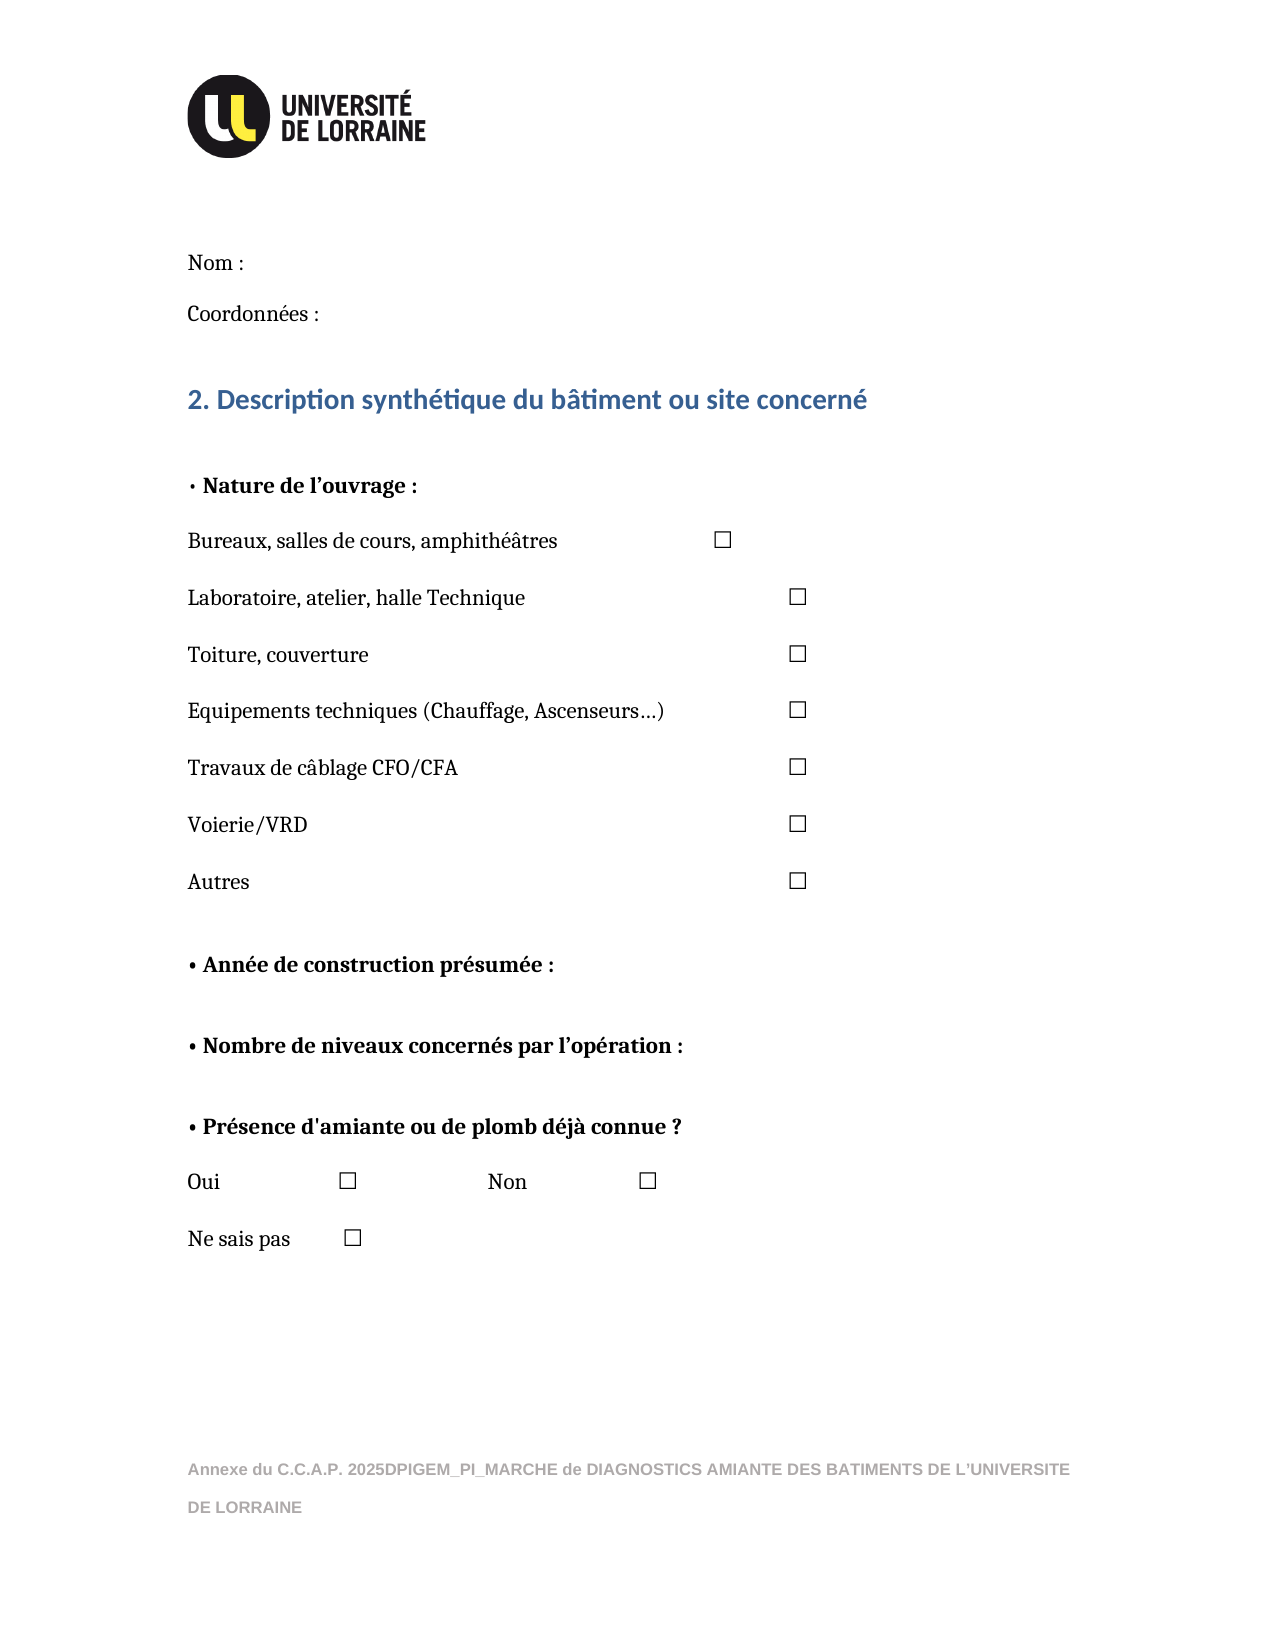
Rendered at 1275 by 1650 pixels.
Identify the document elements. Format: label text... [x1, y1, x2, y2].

text Travaux de câblage CFO/CFA [187, 751, 1087, 782]
text • Nature de l’ouvrage : [187, 473, 1087, 499]
text Laboratoire, atelier, halle Technique [187, 581, 1087, 612]
text Toiture, couverture [187, 638, 1087, 669]
picture [187, 75, 426, 158]
text Equipements techniques (Chauffage, Ascenseurs…) [187, 694, 1087, 726]
text Voierie/VRD [187, 808, 1087, 839]
text Oui Non [187, 1165, 1087, 1196]
subtitle 2. Description synthétique du bâtiment ou site concerné [187, 381, 1087, 417]
text Bureaux, salles de cours, amphithéâtres [187, 524, 1087, 555]
text • Présence d'amiante ou de plomb déjà connue ? [187, 1084, 1087, 1141]
text Ne sais pas [187, 1222, 1087, 1253]
text • Année de construction présumée : [187, 921, 1087, 978]
text Coordonnées : [187, 301, 1087, 327]
text Autres [187, 865, 1087, 896]
text Nom : [187, 250, 1087, 276]
text • Nombre de niveaux concernés par l’opération : [187, 1003, 1087, 1059]
